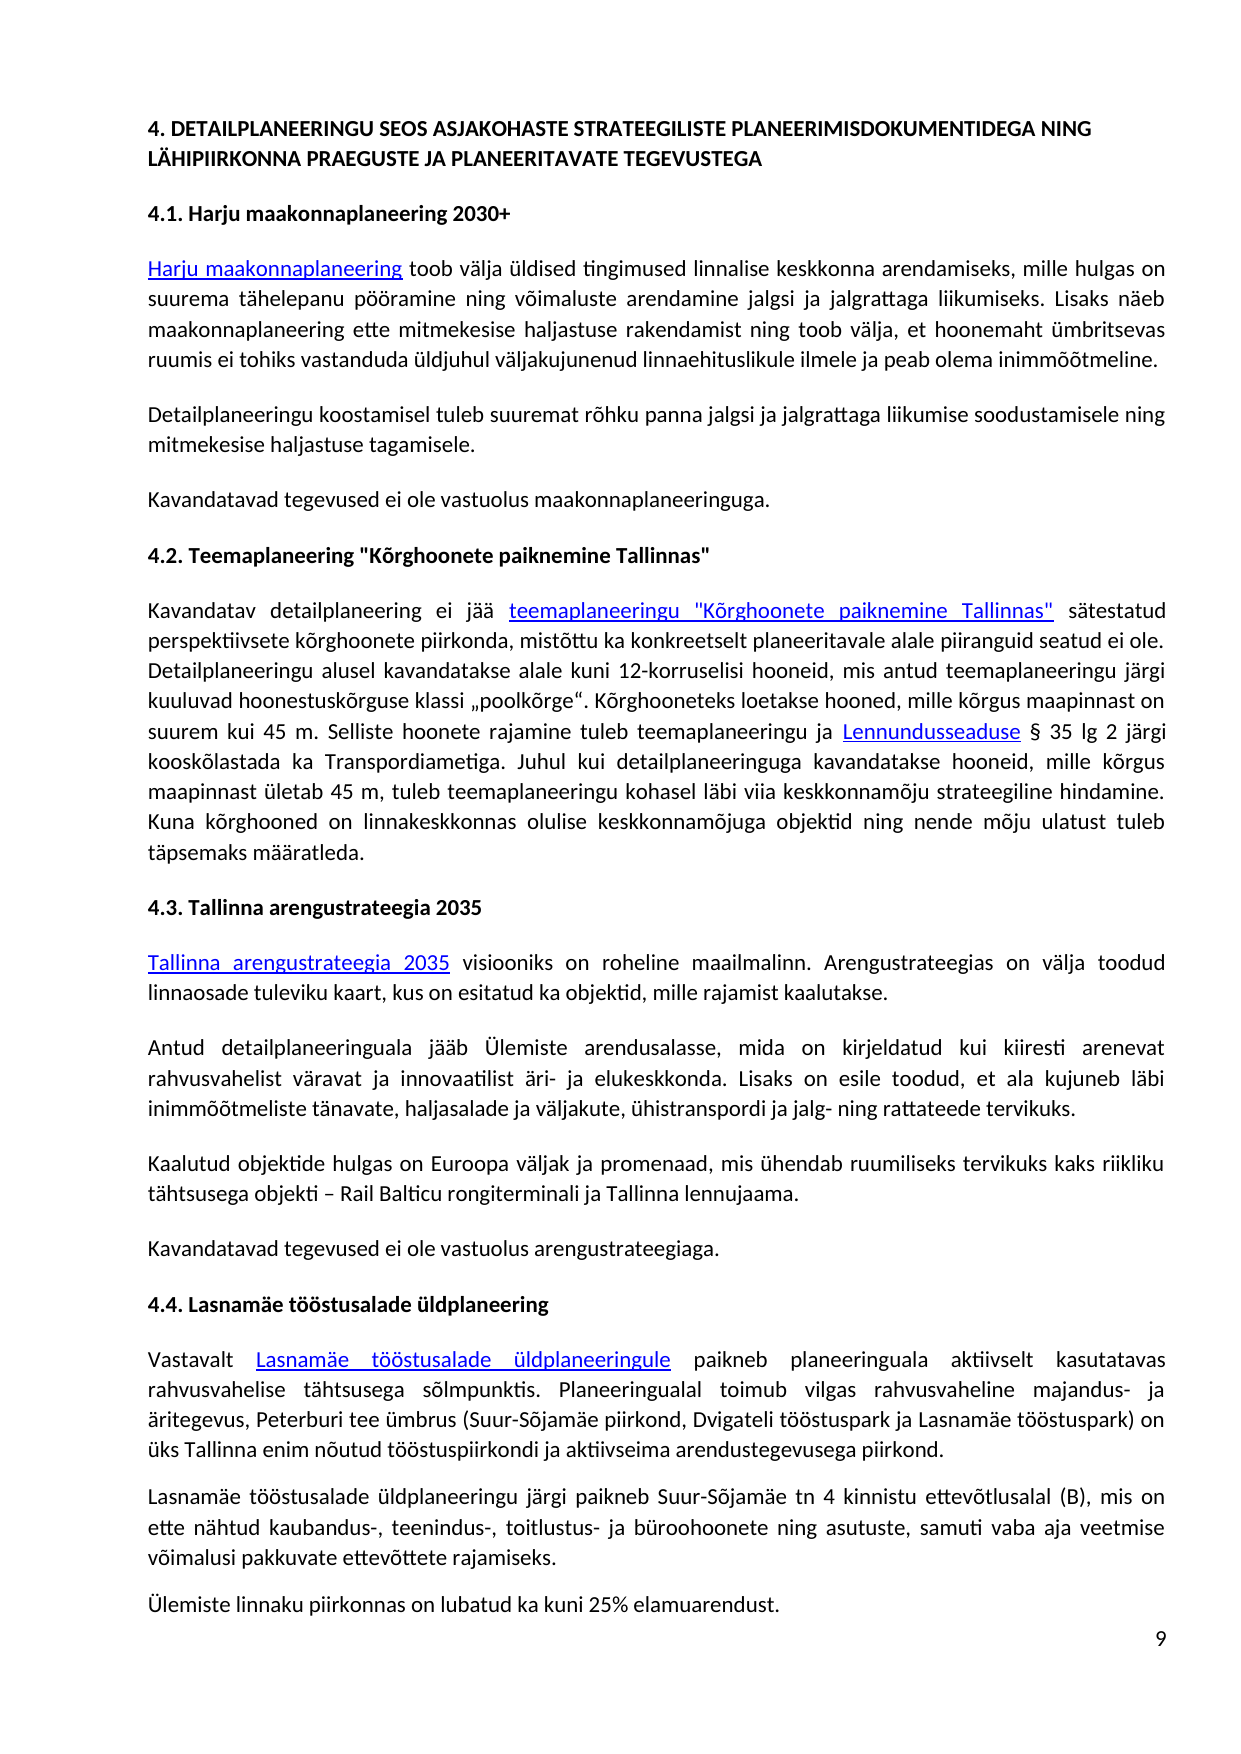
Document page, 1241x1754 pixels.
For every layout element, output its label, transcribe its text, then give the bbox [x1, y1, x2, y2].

subtitle 4.1. Harju maakonnaplaneering 2030+ [148, 199, 1167, 227]
text Kavandatavad tegevused ei ole vastuolus maakonnaplaneeringuga. [148, 486, 1167, 513]
subtitle 4.4. Lasnamäe tööstusalade üldplaneering [148, 1290, 1167, 1318]
text Harju maakonnaplaneering toob välja üldised tingimused linnalise keskkonna arendamiseks, mille hulgas on suurema tähelepanu pööramine ning võimaluste arendamine jalgsi ja jalgrattaga liikumiseks. Lisaks näeb maakonnaplaneering ette mitmekesise haljastuse rakendamist ning toob välja, et hoonemaht ümbritsevas ruumis ei tohiks vastanduda üldjuhul väljakujunenud linnaehituslikule ilmele ja peab olema inimmõõtmeline. [148, 254, 1167, 373]
text Detailplaneeringu koostamisel tuleb suuremat rõhku panna jalgsi ja jalgrattaga liikumise soodustamisele ning mitmekesise haljastuse tagamisele. [148, 400, 1167, 458]
subtitle 4.2. Teemaplaneering "Kõrghoonete paiknemine Tallinnas" [148, 541, 1167, 569]
text Kavandatav detailplaneering ei jää teemaplaneeringu "Kõrghoonete paiknemine Tallinnas" sätestatud perspektiivsete kõrghoonete piirkonda, mistõttu ka konkreetselt planeeritavale alale piiranguid seatud ei ole. Detailplaneeringu alusel kavandatakse alale kuni 12-korruselisi hooneid, mis antud teemaplaneeringu järgi kuuluvad hoonestuskõrguse klassi „poolkõrge“. Kõrghooneteks loetakse hooned, mille kõrgus maapinnast on suurem kui 45 m. Selliste hoonete rajamine tuleb teemaplaneeringu ja Lennundusseaduse § 35 lg 2 järgi kooskõlastada ka Transpordiametiga. Juhul kui detailplaneeringuga kavandatakse hooneid, mille kõrgus maapinnast ületab 45 m, tuleb teemaplaneeringu kohasel läbi viia keskkonnamõju strateegiline hindamine. Kuna kõrghooned on linnakeskkonnas olulise keskkonnamõjuga objektid ning nende mõju ulatust tuleb täpsemaks määratleda. [148, 596, 1167, 866]
subtitle 4. Detailplaneeringu seos asjakohaste strateegiliste planeerimisdokumentidega ning lähipiirkonna praeguste ja planeeritavate tegevustega [148, 114, 1167, 172]
text Kaalutud objektide hulgas on Euroopa väljak ja promenaad, mis ühendab ruumiliseks tervikuks kaks riikliku tähtsusega objekti – Rail Balticu rongiterminali ja Tallinna lennujaama. [148, 1149, 1167, 1207]
text Lasnamäe tööstusalade üldplaneeringu järgi paikneb Suur-Sõjamäe tn 4 kinnistu ettevõtlusalal (B), mis on ette nähtud kaubandus-, teenindus-, toitlustus- ja büroohoonete ning asutuste, samuti vaba aja veetmise võimalusi pakkuvate ettevõttete rajamiseks. [148, 1482, 1167, 1571]
text Ülemiste linnaku piirkonnas on lubatud ka kuni 25% elamuarendust. [148, 1590, 1167, 1618]
text Antud detailplaneeringuala jääb Ülemiste arendusalasse, mida on kirjeldatud kui kiiresti arenevat rahvusvahelist väravat ja innovaatilist äri- ja elukeskkonda. Lisaks on esile toodud, et ala kujuneb läbi inimmõõtmeliste tänavate, haljasalade ja väljakute, ühistranspordi ja jalg- ning rattateede tervikuks. [148, 1033, 1167, 1122]
subtitle 4.3. Tallinna arengustrateegia 2035 [148, 893, 1167, 921]
text Kavandatavad tegevused ei ole vastuolus arengustrateegiaga. [148, 1234, 1167, 1262]
text Tallinna arengustrateegia 2035 visiooniks on roheline maailmalinn. Arengustrateegias on välja toodud linnaosade tuleviku kaart, kus on esitatud ka objektid, mille rajamist kaalutakse. [148, 948, 1167, 1006]
text Vastavalt Lasnamäe tööstusalade üldplaneeringule paikneb planeeringuala aktiivselt kasutatavas rahvusvahelise tähtsusega sõlmpunktis. Planeeringualal toimub vilgas rahvusvaheline majandus- ja äritegevus, Peterburi tee ümbrus (Suur-Sõjamäe piirkond, Dvigateli tööstuspark ja Lasnamäe tööstuspark) on üks Tallinna enim nõutud tööstuspiirkondi ja aktiivseima arendustegevusega piirkond. [148, 1345, 1167, 1463]
